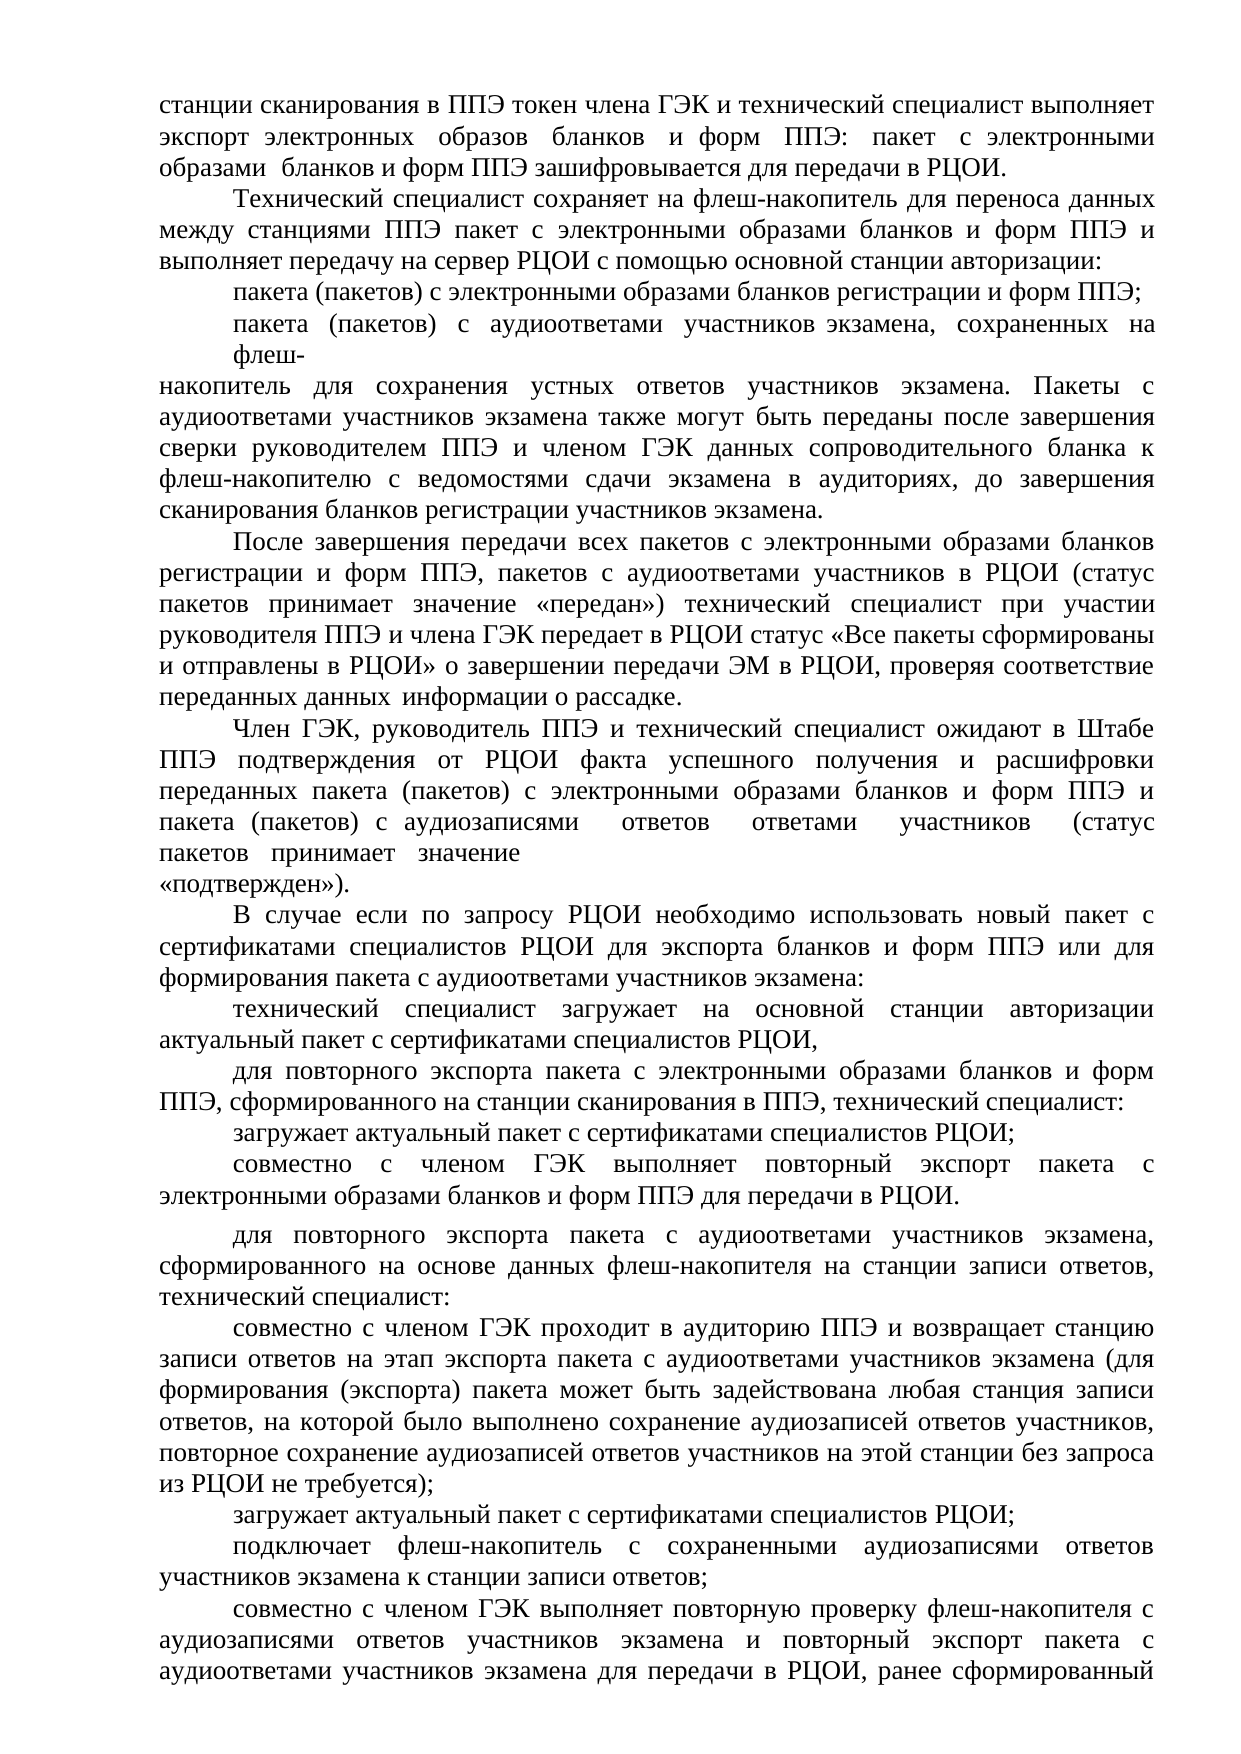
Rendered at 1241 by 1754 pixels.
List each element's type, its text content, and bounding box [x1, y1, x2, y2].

text пакета (пакетов) с аудиоответами участников экзамена, сохраненных на флеш- [233, 307, 1155, 369]
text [159, 89, 1155, 182]
text После завершения передачи всех пакетов с электронными образами бланков регистрации и форм ППЭ, пакетов с аудиоответами участников в РЦОИ (статус пакетов принимает значение «передан») технический специалист при участии руководителя ППЭ и члена ГЭК передает в РЦОИ статус «Все пакеты сформированы и отправлены в РЦОИ» о завершении передачи ЭМ в РЦОИ, проверяя соответствие переданных данных информации о рассадке. [159, 525, 1156, 712]
text совместно с членом ГЭК проходит в аудиторию ППЭ и возвращает станцию записи ответов на этап экспорта пакета с аудиоответами участников экзамена (для формирования (экспорта) пакета может быть задействована любая станция записи ответов, на которой было выполнено сохранение аудиозаписей ответов участников, повторное сохранение аудиозаписей ответов участников на этой станции без запроса из РЦОИ не требуется); [159, 1311, 1156, 1498]
text подключает флеш-накопитель с сохраненными аудиозаписями ответов участников экзамена к станции записи ответов; [159, 1529, 1155, 1592]
text для повторного экспорта пакета с электронными образами бланков и форм ППЭ, сформированного на станции сканирования в ППЭ, технический специалист: [159, 1054, 1155, 1117]
text технический специалист загружает на основной станции авторизации актуальный пакет с сертификатами специалистов РЦОИ, [159, 992, 1155, 1054]
text В случае если по запросу РЦОИ необходимо использовать новый пакет с сертификатами специалистов РЦОИ для экспорта бланков и форм ППЭ или для формирования пакета с аудиоответами участников экзамена: [159, 898, 1156, 992]
text Член ГЭК, руководитель ППЭ и технический специалист ожидают в Штабе ППЭ подтверждения от РЦОИ факта успешного получения и расшифровки переданных пакета (пакетов) с электронными образами бланков и форм ППЭ и пакета (пакетов) с аудиозаписями ответов ответами участников (статус пакетов принимает значение [159, 712, 1155, 867]
text загружает актуальный пакет с сертификатами специалистов РЦОИ; [233, 1498, 1181, 1529]
text Технический специалист сохраняет на флеш-накопитель для переноса данных между станциями ППЭ пакет с электронными образами бланков и форм ППЭ и выполняет передачу на сервер РЦОИ с помощью основной станции авторизации: [159, 182, 1155, 276]
text пакета (пакетов) с электронными образами бланков регистрации и форм ППЭ; [233, 276, 1155, 307]
text накопитель для сохранения устных ответов участников экзамена. Пакеты с аудиоответами участников экзамена также могут быть переданы после завершения сверки руководителем ППЭ и членом ГЭК данных сопроводительного бланка к флеш-накопителю с ведомостями сдачи экзамена в аудиториях, до завершения сканирования бланков регистрации участников экзамена. [159, 369, 1156, 525]
text совместно с членом ГЭК выполняет повторный экспорт пакета с электронными образами бланков и форм ППЭ для передачи в РЦОИ. [159, 1148, 1156, 1210]
text для повторного экспорта пакета с аудиоответами участников экзамена, сформированного на основе данных флеш-накопителя на станции записи ответов, технический специалист: [159, 1218, 1156, 1311]
text «подтвержден»). [159, 867, 1181, 898]
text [159, 1592, 1156, 1685]
text загружает актуальный пакет с сертификатами специалистов РЦОИ; [233, 1117, 1181, 1148]
